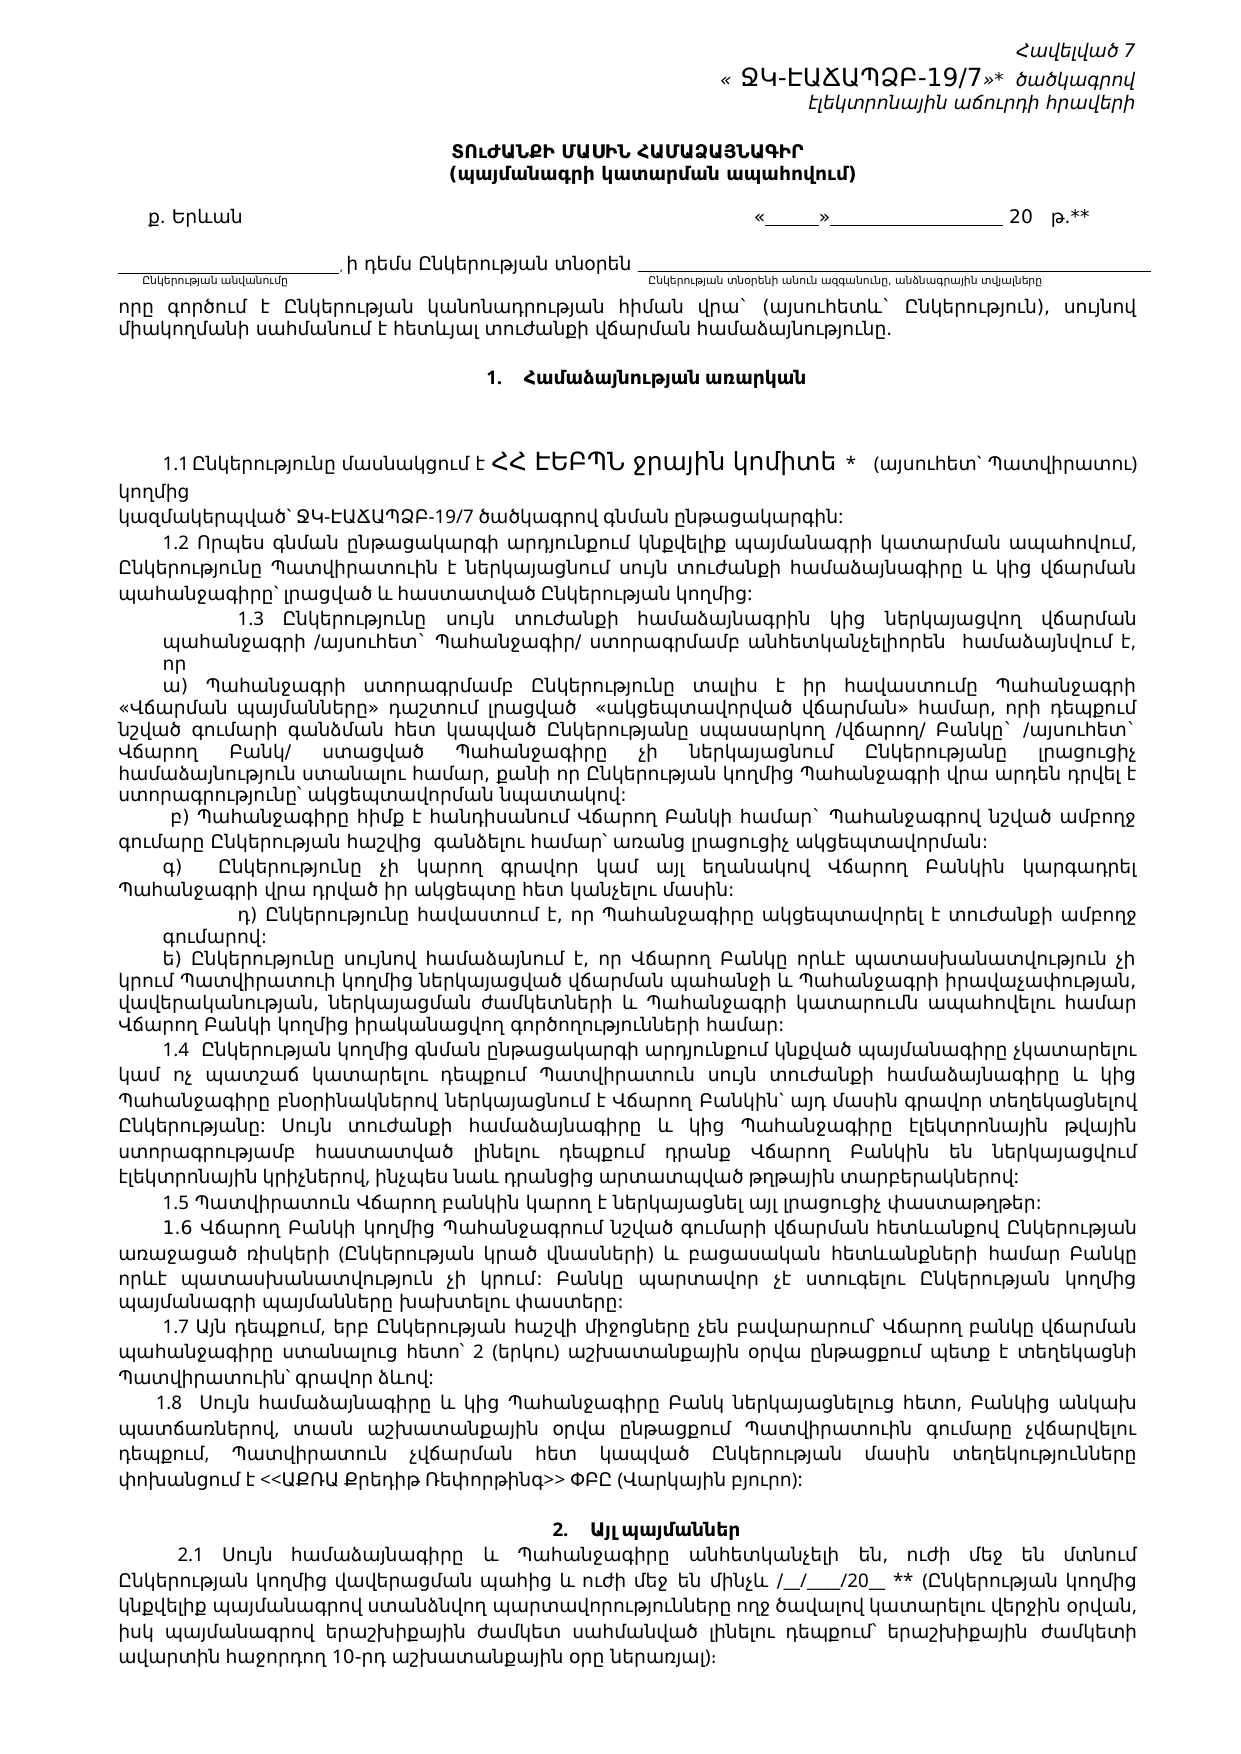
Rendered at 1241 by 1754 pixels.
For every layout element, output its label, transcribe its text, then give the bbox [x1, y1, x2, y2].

text ք. Երևան « » 20 թ.** [118, 206, 1137, 228]
text 1.5 Պատվիրատուն Վճարող բանկին կարող է ներկայացնել այլ լրացուցիչ փաստաթղթեր: [118, 1189, 1137, 1214]
text , ի դեմս Ընկերության տնօրեն [118, 252, 1137, 274]
text 1.6 Վճարող Բանկի կողմից Պահանջագրում նշված գումարի վճարման հետևանքով Ընկերության առաջացած ռիսկերի (Ընկերության կրած վնասների) և բացասական հետևանքների համար Բանկը որևէ պատասխանատվություն չի կրում: Բանկը պարտավոր չէ ստուգելու Ընկերության կողմից պայմանագրի պայմանները խախտելու փաստերը: [118, 1214, 1137, 1313]
text 1.2 Որպես գնման ընթացակարգի արդյունքում կնքվելիք պայմանագրի կատարման ապահովում, Ընկերությունը Պատվիրատուին է ներկայացնում սույն տուժանքի համաձայնագիրը և կից վճարման պահանջագիրը` լրացված և հաստատված Ընկերության կողմից: [118, 529, 1137, 606]
text էլեկտրոնային աճուրդի հրավերի [118, 92, 1137, 114]
text կազմակերպված` ՋԿ-ԷԱՃԱՊՁԲ-19/7 ծածկագրով գնման ընթացակարգին: [118, 504, 1137, 529]
text 1.3 Ընկերությունը սույն տուժանքի համաձայնագրին կից ներկայացվող վճարման պահանջագրի /այսուհետ` Պահանջագիր/ ստորագրմամբ անհետկանչելիորեն համաձայնվում է, որ [162, 606, 1137, 675]
text (պայմանագրի կատարման ապահովում) [118, 163, 1137, 184]
text Հավելված 7 [118, 37, 1137, 63]
text 2.1 Սույն համաձայնագիրը և Պահանջագիրը անհետկանչելի են, ուժի մեջ են մտնում Ընկերության կողմից վավերացման պահից և ուժի մեջ են մինչև /__/____/20__ ** (Ընկերության կողմից կնքվելիք պայմանագրով ստանձնվող պարտավորությունները ողջ ծավալով կատարելու վերջին օրվան, իսկ պայմանագրով երաշխիքային ժամկետ սահմանված լինելու դեպքում՝ երաշխիքային ժամկետի ավարտին հաջորդող 10-րդ աշխատանքային օրը ներառյալ)։ [118, 1541, 1137, 1669]
text ա) Պահանջագրի ստորագրմամբ Ընկերությունը տալիս է իր հավաստումը Պահանջագրի «Վճարման պայմանները» դաշտում լրացված «ակցեպտավորված վճարման» համար, որի դեպքում նշված գումարի գանձման հետ կապված Ընկերությանը սպասարկող /վճարող/ Բանկը` /այսուհետ` Վճարող Բանկ/ ստացված Պահանջագիրը չի ներկայացնում Ընկերությանը լրացուցիչ համաձայնություն ստանալու համար, քանի որ Ընկերության կողմից Պահանջագրի վրա արդեն դրվել է ստորագրությունը՝ ակցեպտավորման նպատակով: [118, 675, 1137, 806]
text բ) Պահանջագիրը հիմք է հանդիսանում Վճարող Բանկի համար` Պահանջագրով նշված ամբողջ գումարը Ընկերության հաշվից գանձելու համար՝ առանց լրացուցիչ ակցեպտավորման: [118, 806, 1137, 854]
list Համաձայնության առարկան [156, 364, 1137, 390]
text որը գործում է Ընկերության կանոնադրության հիման վրա` (այսուհետև` Ընկերություն), սույնով միակողմանի սահմանում է հետևյալ տուժանքի վճարման համաձայնությունը. [118, 296, 1137, 340]
list Ընկերությունը մասնակցում է ՀՀ ԷԵԲՊՆ ջրային կոմիտե * (այսուհետ` Պատվիրատու) կողմից [118, 444, 1137, 504]
text « ՋԿ-ԷԱՃԱՊՁԲ-19/7»* ծածկագրով [118, 63, 1137, 92]
text գ) Ընկերությունը չի կարող գրավոր կամ այլ եղանակով Վճարող Բանկին կարգադրել Պահանջագրի վրա դրված իր ակցեպտը հետ կանչելու մասին: [118, 854, 1137, 901]
text 1.8 Սույն համաձայնագիրը և կից Պահանջագիրը Բանկ ներկայացնելուց հետո, Բանկից անկախ պատճառներով, տասն աշխատանքային օրվա ընթացքում Պատվիրատուին գումարը չվճարվելու դեպքում, Պատվիրատուն չվճարման հետ կապված Ընկերության մասին տեղեկությունները փոխանցում է <<ԱՔՌԱ Քրեդիթ Ռեփորթինգ>> ՓԲԸ (Վարկային բյուրո): [118, 1389, 1137, 1492]
list Այլ պայմաններ [156, 1516, 1137, 1541]
text 1.7 Այն դեպքում, երբ Ընկերության հաշվի միջոցները չեն բավարարում՝ Վճարող բանկը վճարման պահանջագիրը ստանալուց հետո՝ 2 (երկու) աշխատանքային օրվա ընթացքում պետք է տեղեկացնի Պատվիրատուին՝ գրավոր ձևով: [118, 1313, 1137, 1389]
text ՏՈւԺԱՆՔԻ ՄԱՍԻՆ ՀԱՄԱՁԱՅՆԱԳԻՐ [118, 141, 1137, 163]
text Ընկերության անվանումը Ընկերության տնօրենի անուն ազգանունը, անձնագրային տվյալները [118, 274, 1137, 296]
text 1.4 Ընկերության կողմից գնման ընթացակարգի արդյունքում կնքված պայմանագիրը չկատարելու կամ ոչ պատշաճ կատարելու դեպքում Պատվիրատուն սույն տուժանքի համաձայնագիրը և կից Պահանջագիրը բնօրինակներով ներկայացնում է Վճարող Բանկին` այդ մասին գրավոր տեղեկացնելով Ընկերությանը: Սույն տուժանքի համաձայնագիրը և կից Պահանջագիրը էլեկտրոնային թվային ստորագրությամբ հաստատված լինելու դեպքում դրանք Վճարող Բանկին են ներկայացվում էլեկտրոնային կրիչներով, ինչպես նաև դրանցից արտատպված թղթային տարբերակներով: [118, 1036, 1137, 1189]
text դ) Ընկերությունը հավաստում է, որ Պահանջագիրը ակցեպտավորել է տուժանքի ամբողջ գումարով: [162, 901, 1137, 948]
text ե) Ընկերությունը սույնով համաձայնում է, որ Վճարող Բանկը որևէ պատասխանատվություն չի կրում Պատվիրատուի կողմից ներկայացված վճարման պահանջի և Պահանջագրի իրավաչափության, վավերականության, ներկայացման ժամկետների և Պահանջագրի կատարումն ապահովելու համար Վճարող Բանկի կողմից իրականացվող գործողությունների համար: [118, 948, 1137, 1036]
